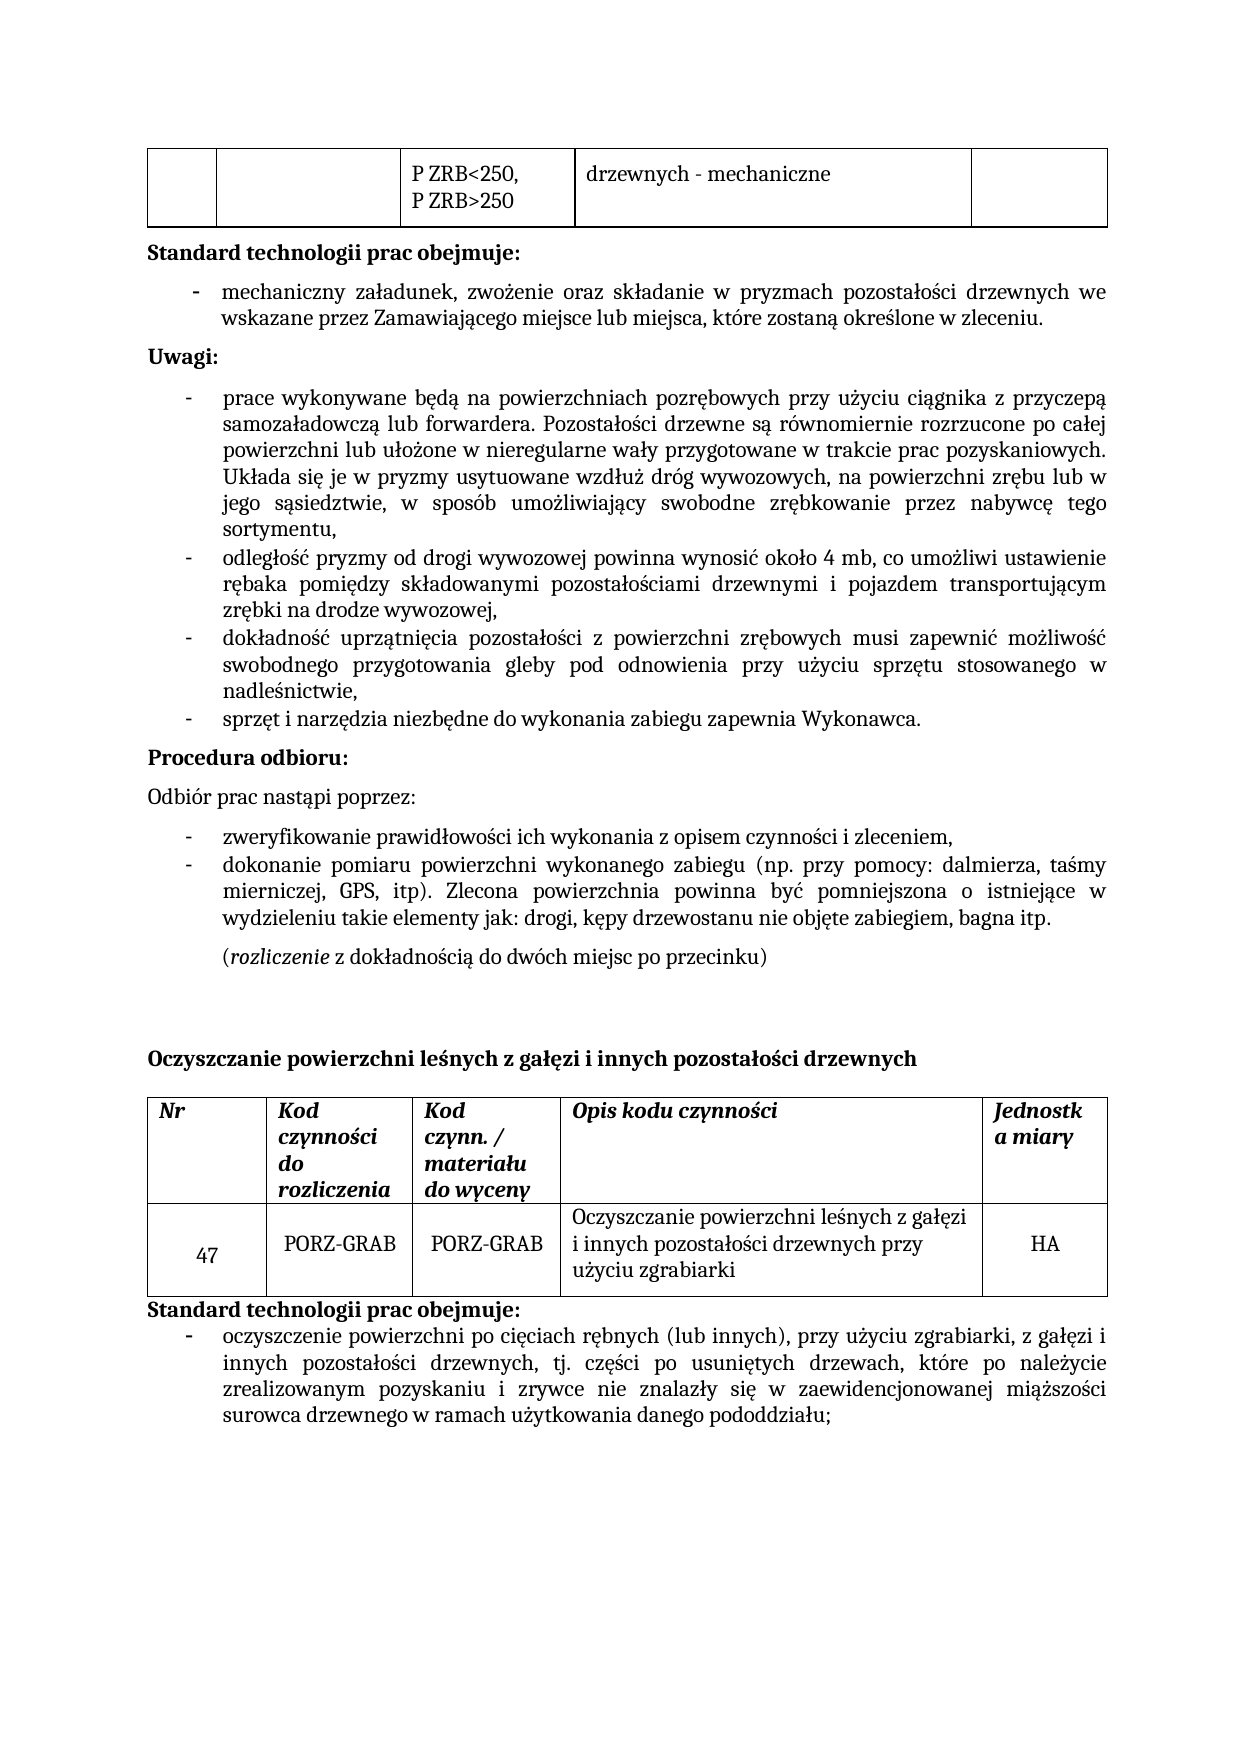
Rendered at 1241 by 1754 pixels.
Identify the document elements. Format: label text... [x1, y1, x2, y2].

list dokładność uprzątnięcia pozostałości z powierzchni zrębowych musi zapewnić możliwość swobodnego przygotowania gleby pod odnowienia przy użyciu sprzętu stosowanego w nadleśnictwie, [185, 623, 1107, 704]
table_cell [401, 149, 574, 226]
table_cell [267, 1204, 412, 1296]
text Procedura odbioru: [148, 744, 1107, 771]
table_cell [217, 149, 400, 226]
list zweryfikowanie prawidłowości ich wykonania z opisem czynności i zleceniem, [185, 822, 1107, 850]
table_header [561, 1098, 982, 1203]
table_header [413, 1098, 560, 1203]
list odległość pryzmy od drogi wywozowej powinna wynosić około 4 mb, co umożliwi ustawienie rębaka pomiędzy składowanymi pozostałościami drzewnymi i pojazdem transportującym zrębki na drodze wywozowej, [185, 543, 1107, 623]
text (rozliczenie z dokładnością do dwóch miejsc po przecinku) [148, 943, 1107, 970]
text Odbiór prac nastąpi poprzez: [148, 783, 1107, 810]
list oczyszczenie powierzchni po cięciach rębnych (lub innych), przy użyciu zgrabiarki, z gałęzi i innych pozostałości drzewnych, tj. części po usuniętych drzewach, które po należycie zrealizowanym pozyskaniu i zrywce nie znalazły się w zaewidencjonowanej miąższości surowca drzewnego w ramach użytkowania danego pododdziału; [185, 1323, 1107, 1428]
list dokonanie pomiaru powierzchni wykonanego zabiegu (np. przy pomocy: dalmierza, taśmy mierniczej, GPS, itp). Zlecona powierzchnia powinna być pomniejszona o istniejące w wydzieleniu takie elementy jak: drogi, kępy drzewostanu nie objęte zabiegiem, bagna itp. [185, 850, 1107, 931]
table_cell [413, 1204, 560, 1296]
text Standard technologii prac obejmuje: [148, 1297, 1107, 1323]
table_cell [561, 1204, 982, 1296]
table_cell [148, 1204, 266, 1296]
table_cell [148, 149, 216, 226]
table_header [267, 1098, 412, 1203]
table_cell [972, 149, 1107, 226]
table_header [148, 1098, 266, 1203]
list sprzęt i narzędzia niezbędne do wykonania zabiegu zapewnia Wykonawca. [185, 704, 1107, 732]
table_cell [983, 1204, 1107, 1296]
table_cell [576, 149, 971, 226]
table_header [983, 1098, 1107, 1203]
list prace wykonywane będą na powierzchniach pozrębowych przy użyciu ciągnika z przyczepą samozaładowczą lub forwardera. Pozostałości drzewne są równomiernie rozrzucone po całej powierzchni lub ułożone w nieregularne wały przygotowane w trakcie prac pozyskaniowych. Układa się je w pryzmy usytuowane wzdłuż dróg wywozowych, na powierzchni zrębu lub w jego sąsiedztwie, w sposób umożliwiający swobodne zrębkowanie przez nabywcę tego sortymentu, [185, 383, 1107, 543]
text Uwagi: [148, 344, 1107, 370]
list mechaniczny załadunek, zwożenie oraz składanie w pryzmach pozostałości drzewnych we wskazane przez Zamawiającego miejsce lub miejsca, które zostaną określone w zleceniu. [192, 279, 1107, 331]
text Oczyszczanie powierzchni leśnych z gałęzi i innych pozostałości drzewnych [148, 1046, 1107, 1072]
text Standard technologii prac obejmuje: [148, 240, 1107, 266]
